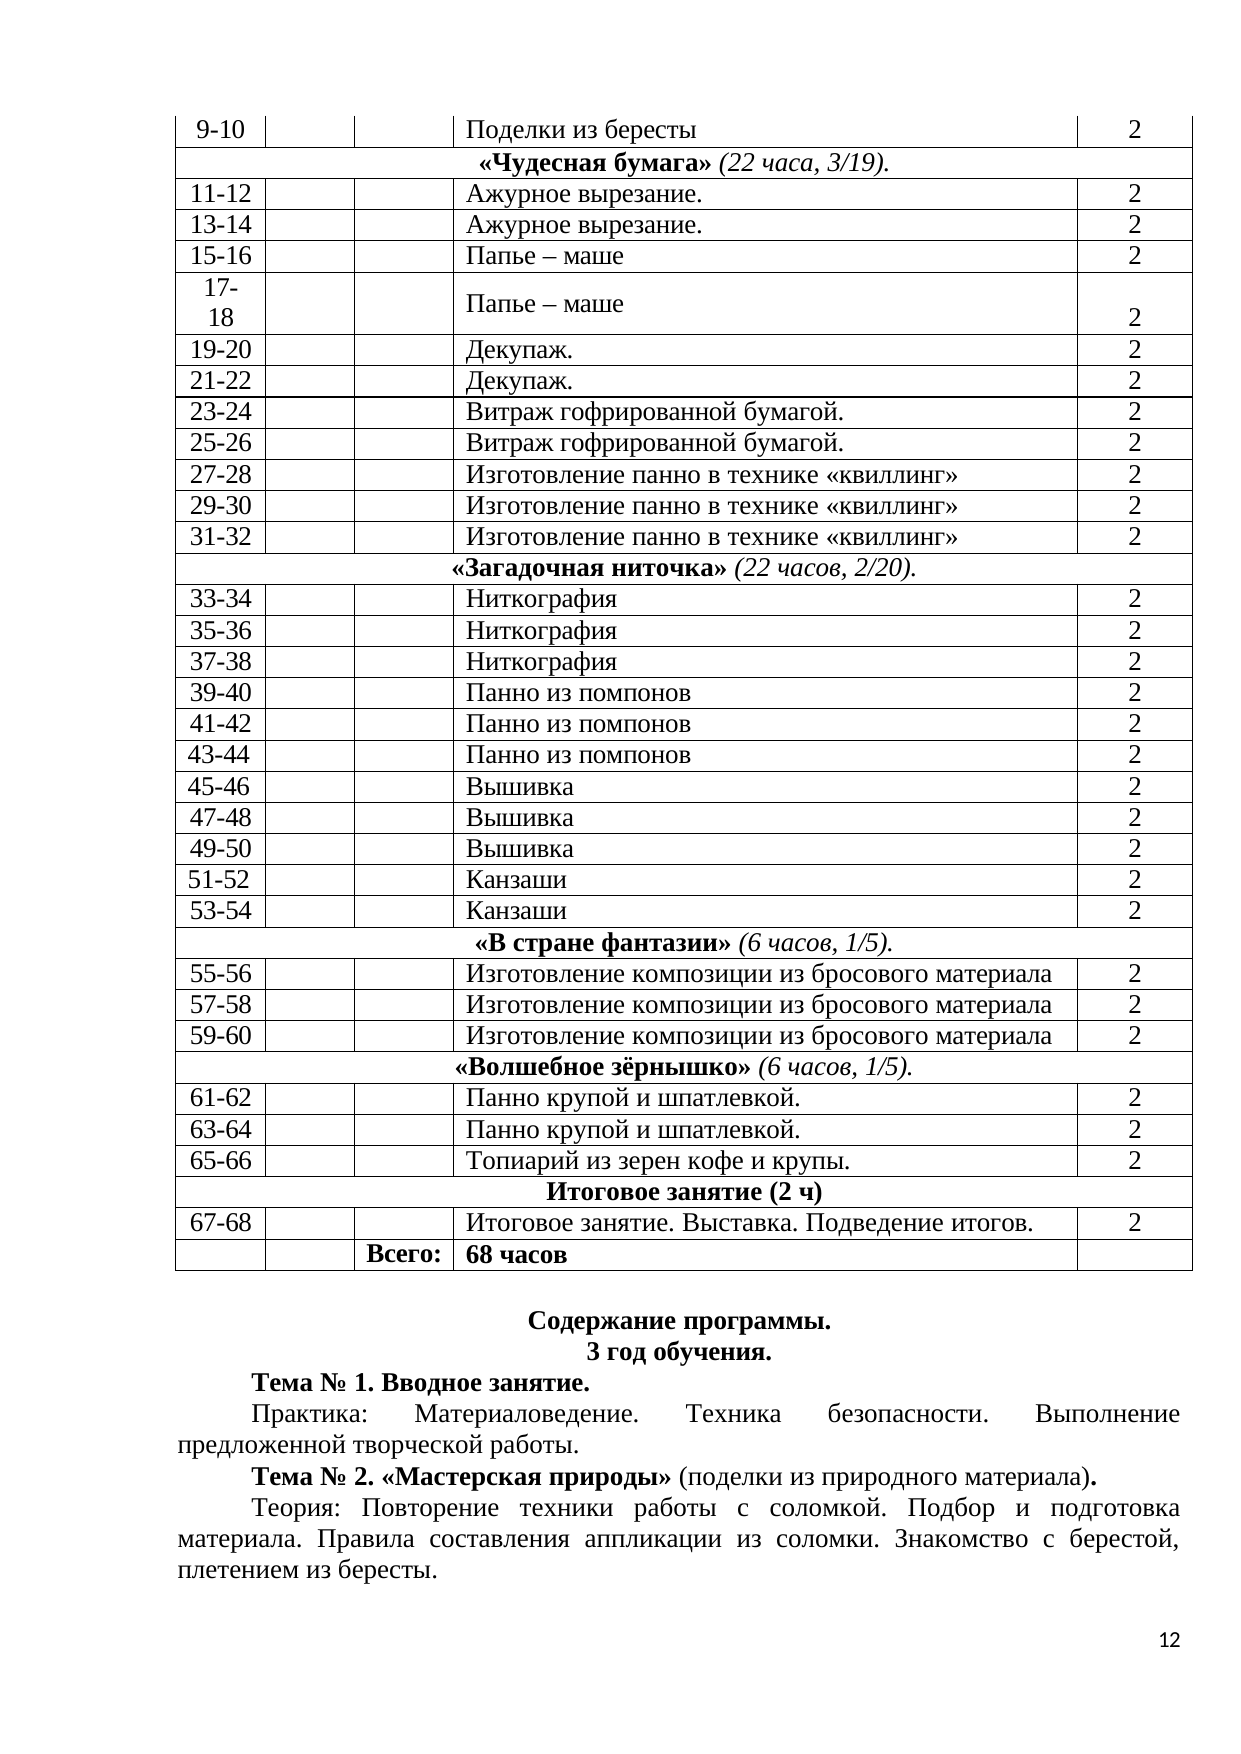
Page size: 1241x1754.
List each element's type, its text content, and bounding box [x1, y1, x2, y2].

table_cell [266, 865, 354, 895]
table_cell [266, 1208, 354, 1238]
table_cell 49-50 [176, 834, 265, 864]
table_cell [266, 210, 354, 240]
text Теория: Повторение техники работы с соломкой. Подбор и подготовка материала. Правила составления аппликации из соломки. Знакомство с берестой, плетением из бересты. [177, 1491, 1181, 1584]
table_cell [266, 772, 354, 802]
table_cell 2 [1078, 1084, 1192, 1114]
table_cell [266, 803, 354, 833]
text 3 год обучения. [367, 1336, 991, 1367]
text Тема № 2. «Мастерская природы» (поделки из природного материала). [251, 1460, 1205, 1491]
table_cell 51-52 [176, 865, 265, 895]
table_header [355, 116, 453, 147]
table_cell [355, 241, 453, 272]
table_cell [176, 1240, 265, 1270]
table_cell 25-26 [176, 429, 265, 459]
table_cell 67-68 [176, 1208, 265, 1238]
table_cell [266, 741, 354, 771]
table_cell 2 [1078, 398, 1192, 427]
table_cell Итоговое занятие (2 ч) [176, 1177, 1192, 1207]
table_cell «Чудесная бумага» (22 часа, 3/19). [176, 148, 1192, 178]
table_cell [266, 366, 354, 396]
table_cell «В стране фантазии» (6 часов, 1/5). [176, 928, 1192, 958]
table_cell Ниткография [454, 616, 1077, 646]
table_cell 2 [1078, 1115, 1192, 1145]
table_cell 2 [1078, 460, 1192, 490]
table_cell 2 [1078, 1208, 1192, 1238]
table_cell 13-14 [176, 210, 265, 240]
table_cell [266, 616, 354, 646]
table_cell 17- 18 [176, 273, 265, 334]
table_cell Изготовление панно в технике «квиллинг» [454, 460, 1077, 490]
table_cell Ажурное вырезание. [454, 210, 1077, 240]
table_cell [355, 959, 453, 989]
table_cell 2 [1078, 959, 1192, 989]
table_cell Ажурное вырезание. [454, 179, 1077, 209]
table_cell 2 [1078, 366, 1192, 396]
table_cell 23-24 [176, 398, 265, 427]
table_cell Папье – маше [454, 273, 1077, 334]
table_cell 2 [1078, 210, 1192, 240]
table_cell [266, 990, 354, 1020]
text Тема № 1. Вводное занятие. [251, 1367, 1205, 1397]
table_cell [355, 273, 453, 334]
text Практика: Материаловедение. Техника безопасности. Выполнение предложенной творческой работы. [177, 1397, 1181, 1460]
table_cell [355, 741, 453, 771]
table_cell [266, 179, 354, 209]
table_cell 2 [1078, 1146, 1192, 1176]
table_cell Итоговое занятие. Выставка. Подведение итогов. [454, 1208, 1077, 1238]
table_cell 45-46 [176, 772, 265, 802]
table_header 2 [1078, 116, 1192, 147]
table_cell 47-48 [176, 803, 265, 833]
table_cell Изготовление композиции из бросового материала [454, 1021, 1077, 1051]
table_cell [355, 210, 453, 240]
table_cell Канзаши [454, 896, 1077, 927]
table_cell Вышивка [454, 772, 1077, 802]
table_cell Папье – маше [454, 241, 1077, 272]
table_cell 2 [1078, 241, 1192, 272]
table_cell Панно из помпонов [454, 741, 1077, 771]
table_header [266, 116, 354, 147]
table_cell [266, 273, 354, 334]
table_cell [355, 647, 453, 677]
table_cell Вышивка [454, 803, 1077, 833]
table_cell 35-36 [176, 616, 265, 646]
table_cell [266, 647, 354, 677]
table_cell 2 [1078, 678, 1192, 708]
table_cell Изготовление композиции из бросового материала [454, 959, 1077, 989]
table_cell [266, 959, 354, 989]
table_cell 33-34 [176, 585, 265, 615]
table_cell 2 [1078, 585, 1192, 615]
table_cell [355, 1115, 453, 1145]
table_cell [355, 460, 453, 490]
table_cell [355, 678, 453, 708]
table_cell [266, 241, 354, 272]
text Содержание программы. [368, 1304, 991, 1336]
table_cell 2 [1078, 429, 1192, 459]
table_cell 43-44 [176, 741, 265, 771]
table_cell Панно из помпонов [454, 678, 1077, 708]
table_cell «Загадочная ниточка» (22 часов, 2/20). [176, 554, 1192, 583]
table_cell [355, 1208, 453, 1238]
table_cell 37-38 [176, 647, 265, 677]
table_cell 27-28 [176, 460, 265, 490]
table_cell [355, 803, 453, 833]
table_cell «Волшебное зёрнышко» (6 часов, 1/5). [176, 1052, 1192, 1082]
table_cell [355, 896, 453, 927]
table_cell [266, 460, 354, 490]
table_cell 2 [1078, 990, 1192, 1020]
table_cell [266, 896, 354, 927]
table_cell Витраж гофрированной бумагой. [454, 429, 1077, 459]
table_cell [355, 990, 453, 1020]
table_cell 2 [1078, 772, 1192, 802]
table_cell [266, 1084, 354, 1114]
table_cell [355, 1084, 453, 1114]
table_cell Ниткография [454, 585, 1077, 615]
table_cell [355, 865, 453, 895]
table_cell 2 [1078, 741, 1192, 771]
table_cell Вышивка [454, 834, 1077, 864]
table_cell 68 часов [454, 1240, 1077, 1270]
table_cell 2 [1078, 865, 1192, 895]
table_cell [355, 616, 453, 646]
table_cell [266, 709, 354, 739]
table_cell 2 [1078, 834, 1192, 864]
table_cell [355, 398, 453, 427]
table_cell 31-32 [176, 522, 265, 552]
table_cell 53-54 [176, 896, 265, 927]
table_cell [355, 1146, 453, 1176]
table_cell Ниткография [454, 647, 1077, 677]
table_header 9-10 [176, 116, 265, 147]
table_cell [355, 1021, 453, 1051]
table_cell [355, 772, 453, 802]
table_cell [355, 179, 453, 209]
table_cell 2 [1078, 803, 1192, 833]
table_cell 41-42 [176, 709, 265, 739]
table_cell 55-56 [176, 959, 265, 989]
table_cell 65-66 [176, 1146, 265, 1176]
table_cell [355, 366, 453, 396]
table_cell [266, 429, 354, 459]
table_cell 2 [1078, 1021, 1192, 1051]
table_cell 59-60 [176, 1021, 265, 1051]
table_cell [266, 1240, 354, 1270]
table_cell Изготовление панно в технике «квиллинг» [454, 491, 1077, 521]
table_cell [355, 585, 453, 615]
table_cell [266, 585, 354, 615]
table_cell [355, 335, 453, 365]
table_cell 57-58 [176, 990, 265, 1020]
table_cell 2 [1078, 896, 1192, 927]
table_cell 11-12 [176, 179, 265, 209]
table_cell 29-30 [176, 491, 265, 521]
table_cell 2 [1078, 491, 1192, 521]
table_cell [355, 429, 453, 459]
table_cell Панно крупой и шпатлевкой. [454, 1084, 1077, 1114]
table_header Поделки из бересты [454, 116, 1077, 147]
table_cell [355, 522, 453, 552]
table_cell Изготовление композиции из бросового материала [454, 990, 1077, 1020]
table_cell 2 [1078, 179, 1192, 209]
table_cell Панно крупой и шпатлевкой. [454, 1115, 1077, 1145]
table_cell 21-22 [176, 366, 265, 396]
table_cell [355, 491, 453, 521]
table_cell Декупаж. [454, 335, 1077, 365]
table_cell Изготовление панно в технике «квиллинг» [454, 522, 1077, 552]
table_cell [266, 678, 354, 708]
table_cell [266, 1115, 354, 1145]
table_cell [355, 709, 453, 739]
table_cell 2 [1078, 709, 1192, 739]
table_cell Декупаж. [454, 366, 1077, 396]
table_cell [266, 398, 354, 427]
table_cell 19-20 [176, 335, 265, 365]
table_cell Всего: [355, 1240, 453, 1270]
table_cell Топиарий из зерен кофе и крупы. [454, 1146, 1077, 1176]
table_cell [1078, 1240, 1192, 1270]
table_cell [266, 1146, 354, 1176]
table_cell [355, 834, 453, 864]
table_cell [266, 522, 354, 552]
table_cell [266, 491, 354, 521]
table_cell Панно из помпонов [454, 709, 1077, 739]
table_cell [266, 1021, 354, 1051]
table_cell 2 [1078, 335, 1192, 365]
table_cell 2 [1078, 273, 1192, 334]
table_cell 2 [1078, 522, 1192, 552]
table_cell [266, 834, 354, 864]
table_cell 2 [1078, 647, 1192, 677]
table_cell [266, 335, 354, 365]
table_cell 2 [1078, 616, 1192, 646]
table_cell 15-16 [176, 241, 265, 272]
table_cell Витраж гофрированной бумагой. [454, 398, 1077, 427]
table_cell 61-62 [176, 1084, 265, 1114]
table_cell 39-40 [176, 678, 265, 708]
table_cell Канзаши [454, 865, 1077, 895]
table_cell 63-64 [176, 1115, 265, 1145]
